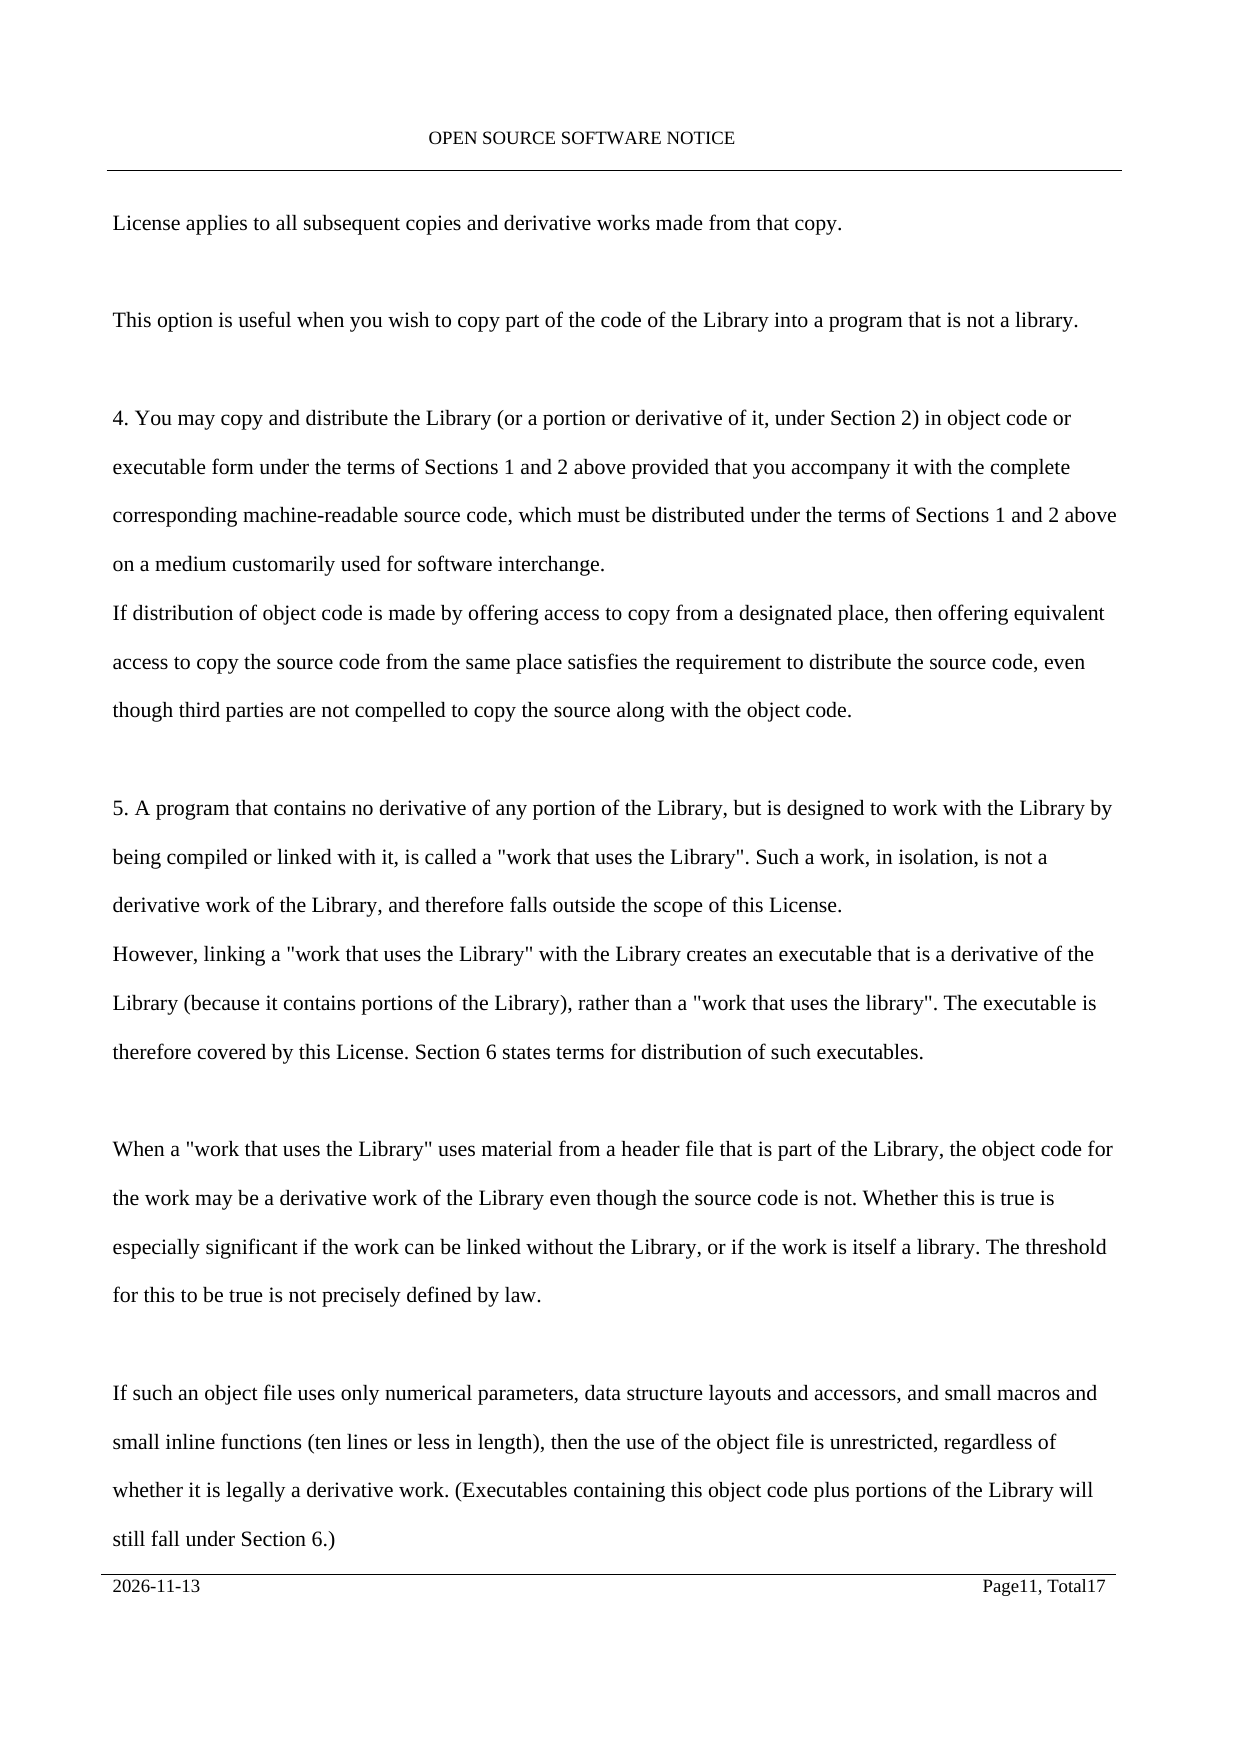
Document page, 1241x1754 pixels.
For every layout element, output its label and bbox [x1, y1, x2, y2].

text [112, 206, 1128, 1555]
